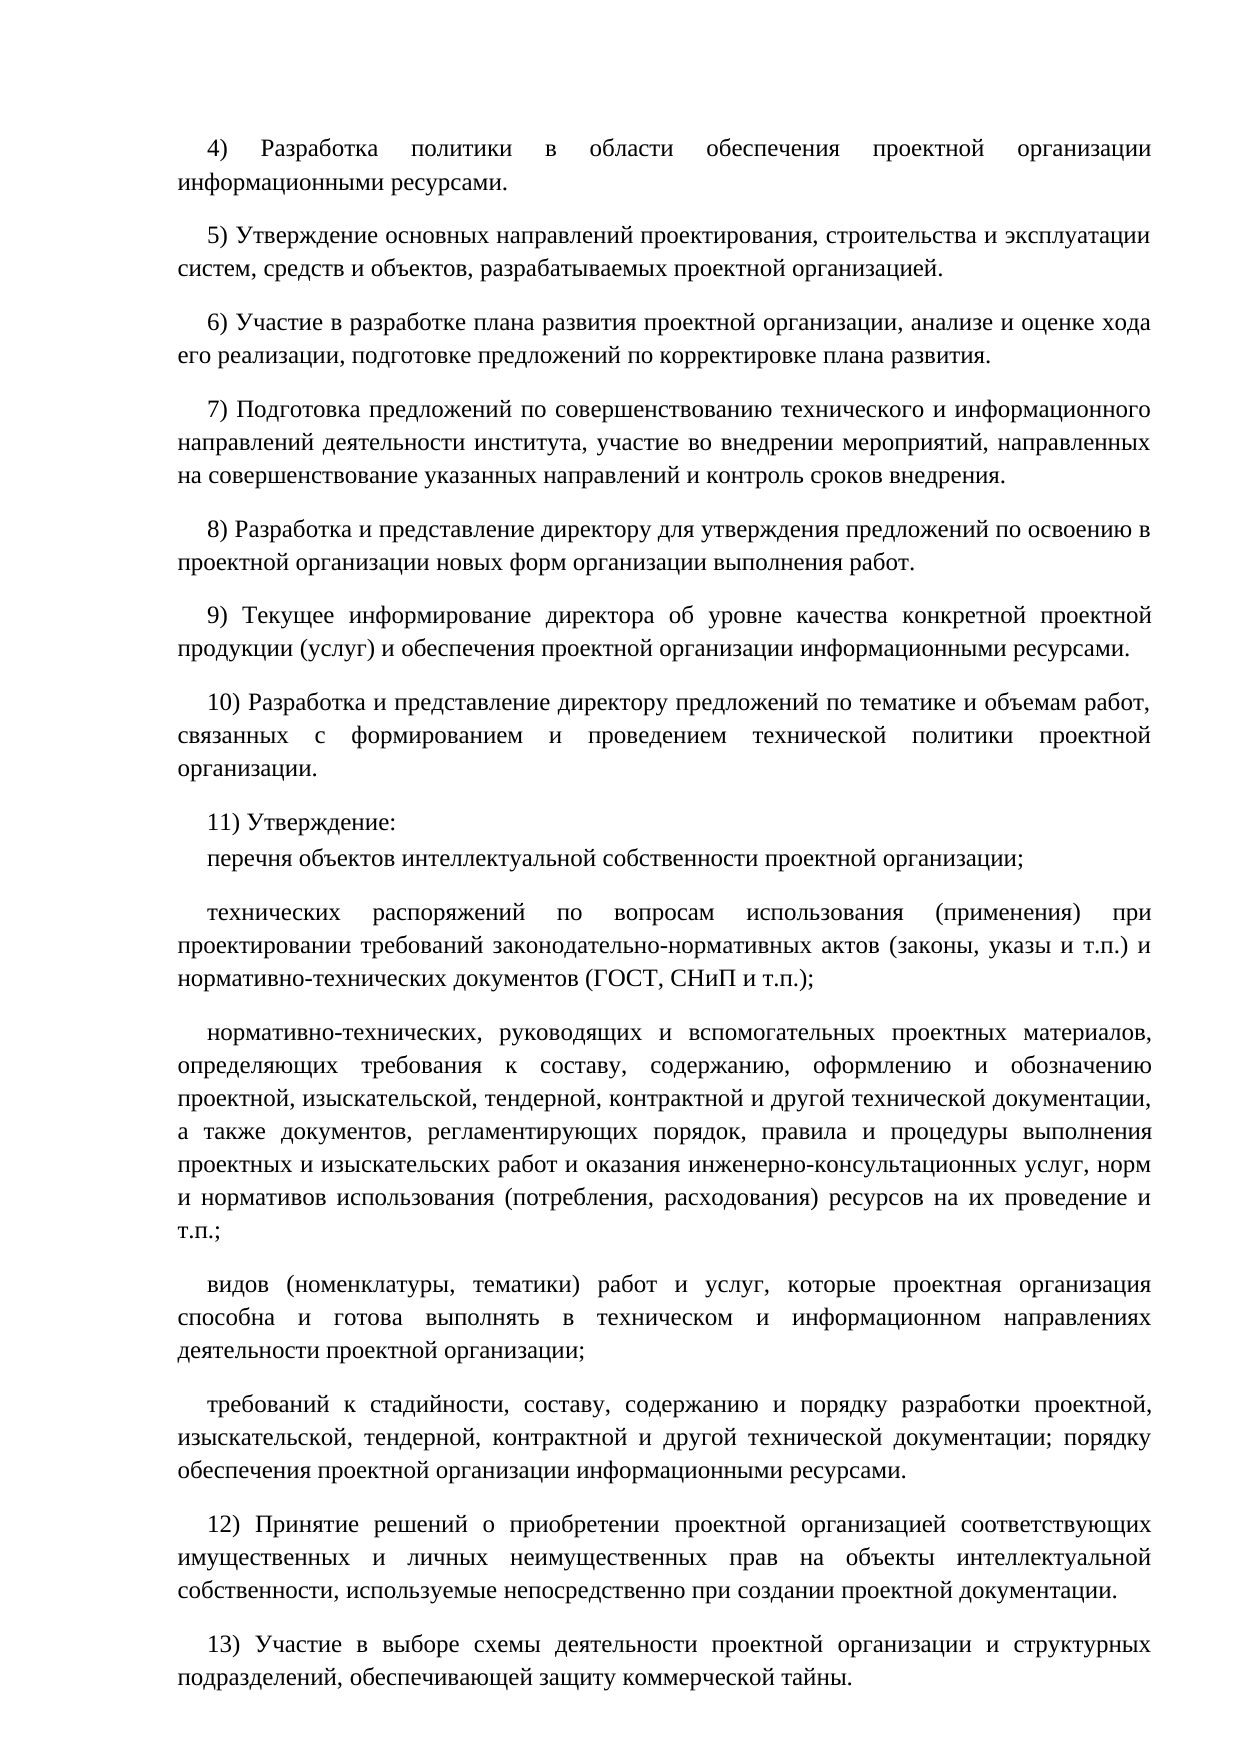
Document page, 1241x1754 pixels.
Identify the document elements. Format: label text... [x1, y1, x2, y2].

text требований к стадийности, составу, содержанию и порядку разработки проектной, изыскательской, тендерной, контрактной и другой технической документации; порядку обеспечения проектной организации информационными ресурсами. [177, 1389, 1152, 1484]
list Разработка политики в области обеспечения проектной организации информационными ресурсами. [177, 133, 1152, 195]
text видов (номенклатуры, тематики) работ и услуг, которые проектная организация способна и готова выполнять в техническом и информационном направлениях деятельности проектной организации; [177, 1269, 1152, 1364]
list Подготовка предложений по совершенствованию технического и информационного направлений деятельности института, участие во внедрении мероприятий, направленных на совершенствование указанных направлений и контроль сроков внедрения. [177, 394, 1152, 489]
text технических распоряжений по вопросам использования (применения) при проектировании требований законодательно-нормативных актов (законы, указы и т.п.) и нормативно-технических документов (ГОСТ, СНиП и т.п.); [177, 897, 1152, 992]
list Участие в выборе схемы деятельности проектной организации и структурных подразделений, обеспечивающей защиту коммерческой тайны. [177, 1629, 1151, 1691]
list Участие в разработке плана развития проектной организации, анализе и оценке хода его реализации, подготовке предложений по корректировке плана развития. [177, 307, 1152, 369]
list Разработка и представление директору для утверждения предложений по освоению в проектной организации новых форм организации выполнения работ. [177, 514, 1152, 576]
text перечня объектов интеллектуальной собственности проектной организации; [207, 843, 1167, 872]
text нормативно-технических, руководящих и вспомогательных проектных материалов, определяющих требования к составу, содержанию, оформлению и обозначению проектной, изыскательской, тендерной, контрактной и другой технической документации, а также документов, регламентирующих порядок, правила и процедуры выполнения проектных и изыскательских работ и оказания инженерно-консультационных услуг, норм и нормативов использования (потребления, расходования) ресурсов на их проведение и т.п.; [177, 1017, 1152, 1244]
list Разработка и представление директору предложений по тематике и объемам работ, связанных с формированием и проведением технической политики проектной организации. [177, 687, 1151, 782]
list Утверждение: [207, 807, 1167, 836]
list Принятие решений о приобретении проектной организацией соответствующих имущественных и личных неимущественных прав на объекты интеллектуальной собственности, используемые непосредственно при создании проектной документации. [177, 1509, 1151, 1604]
list Утверждение основных направлений проектирования, строительства и эксплуатации систем, средств и объектов, разрабатываемых проектной организацией. [177, 221, 1151, 282]
list Текущее информирование директора об уровне качества конкретной проектной продукции (услуг) и обеспечения проектной организации информационными ресурсами. [177, 600, 1152, 662]
